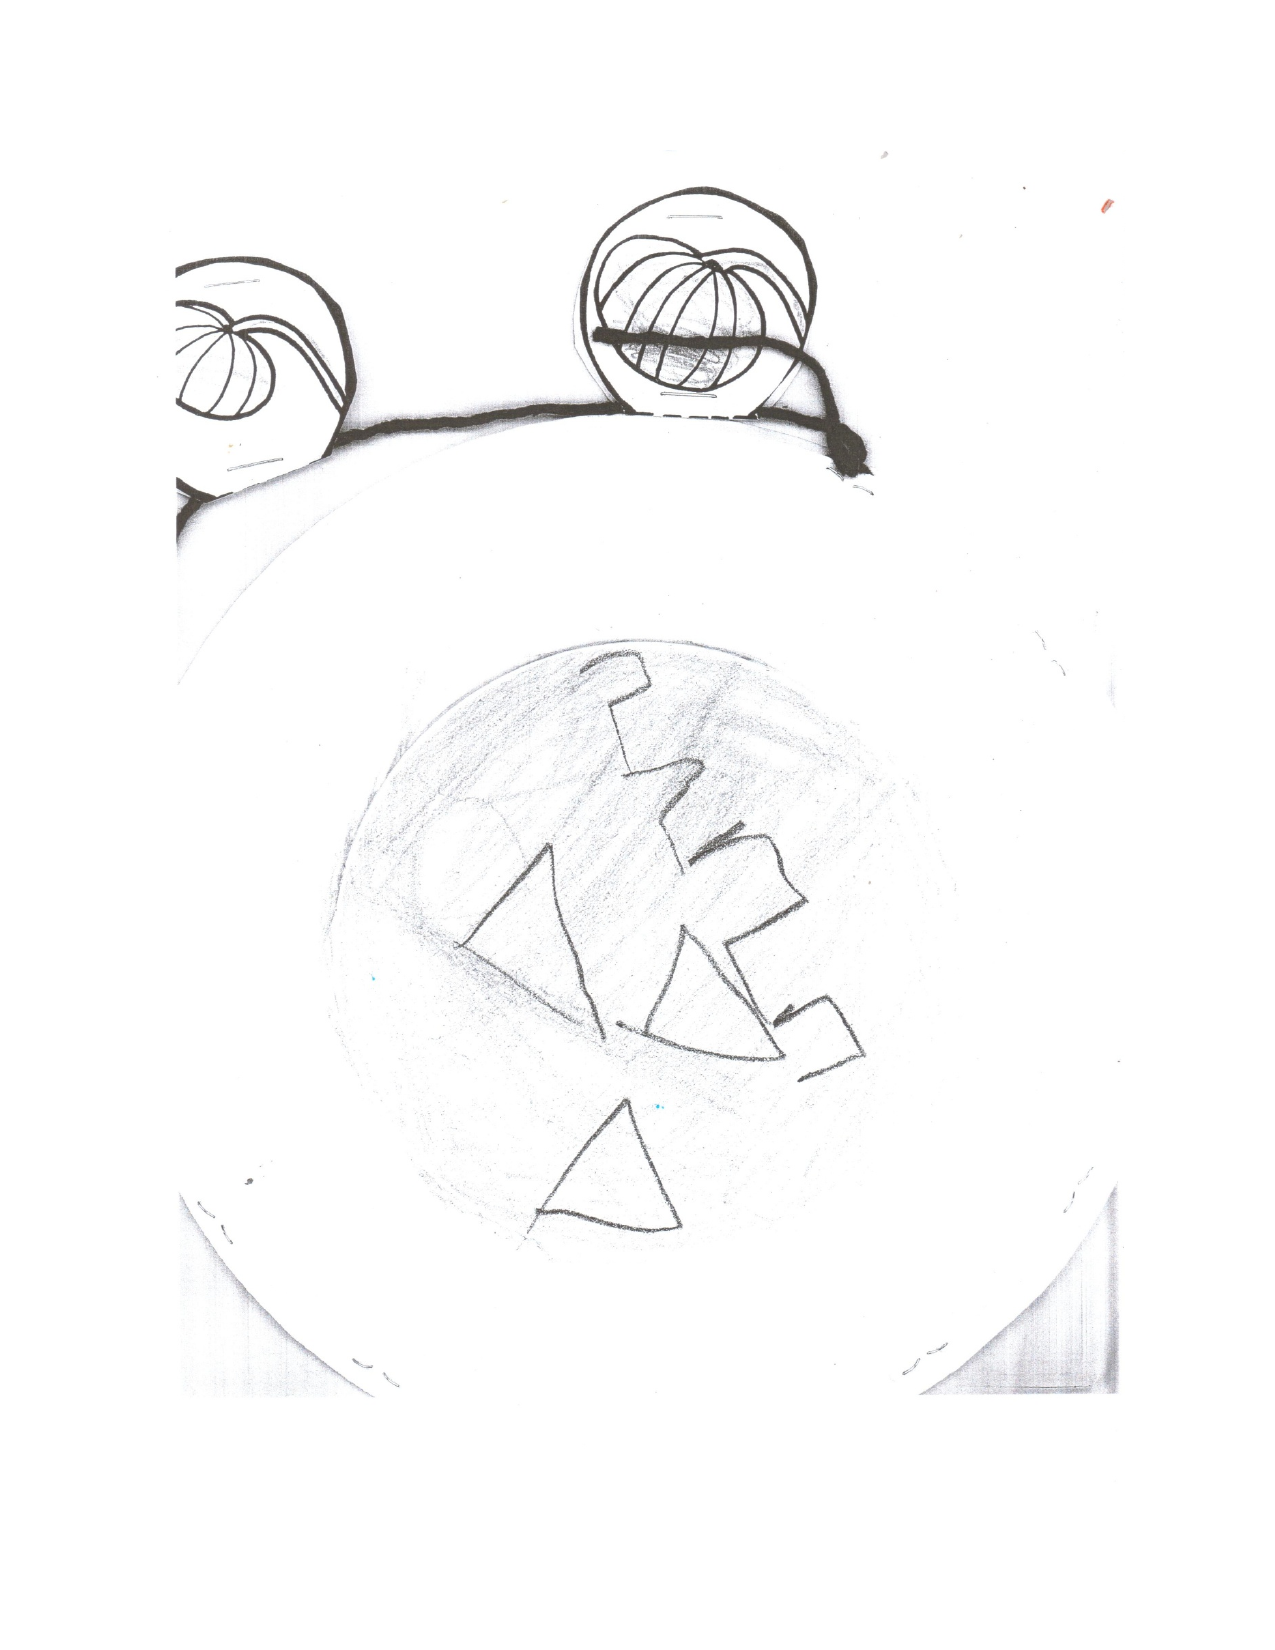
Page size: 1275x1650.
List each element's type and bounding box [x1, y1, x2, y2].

picture [150, 150, 1125, 1492]
